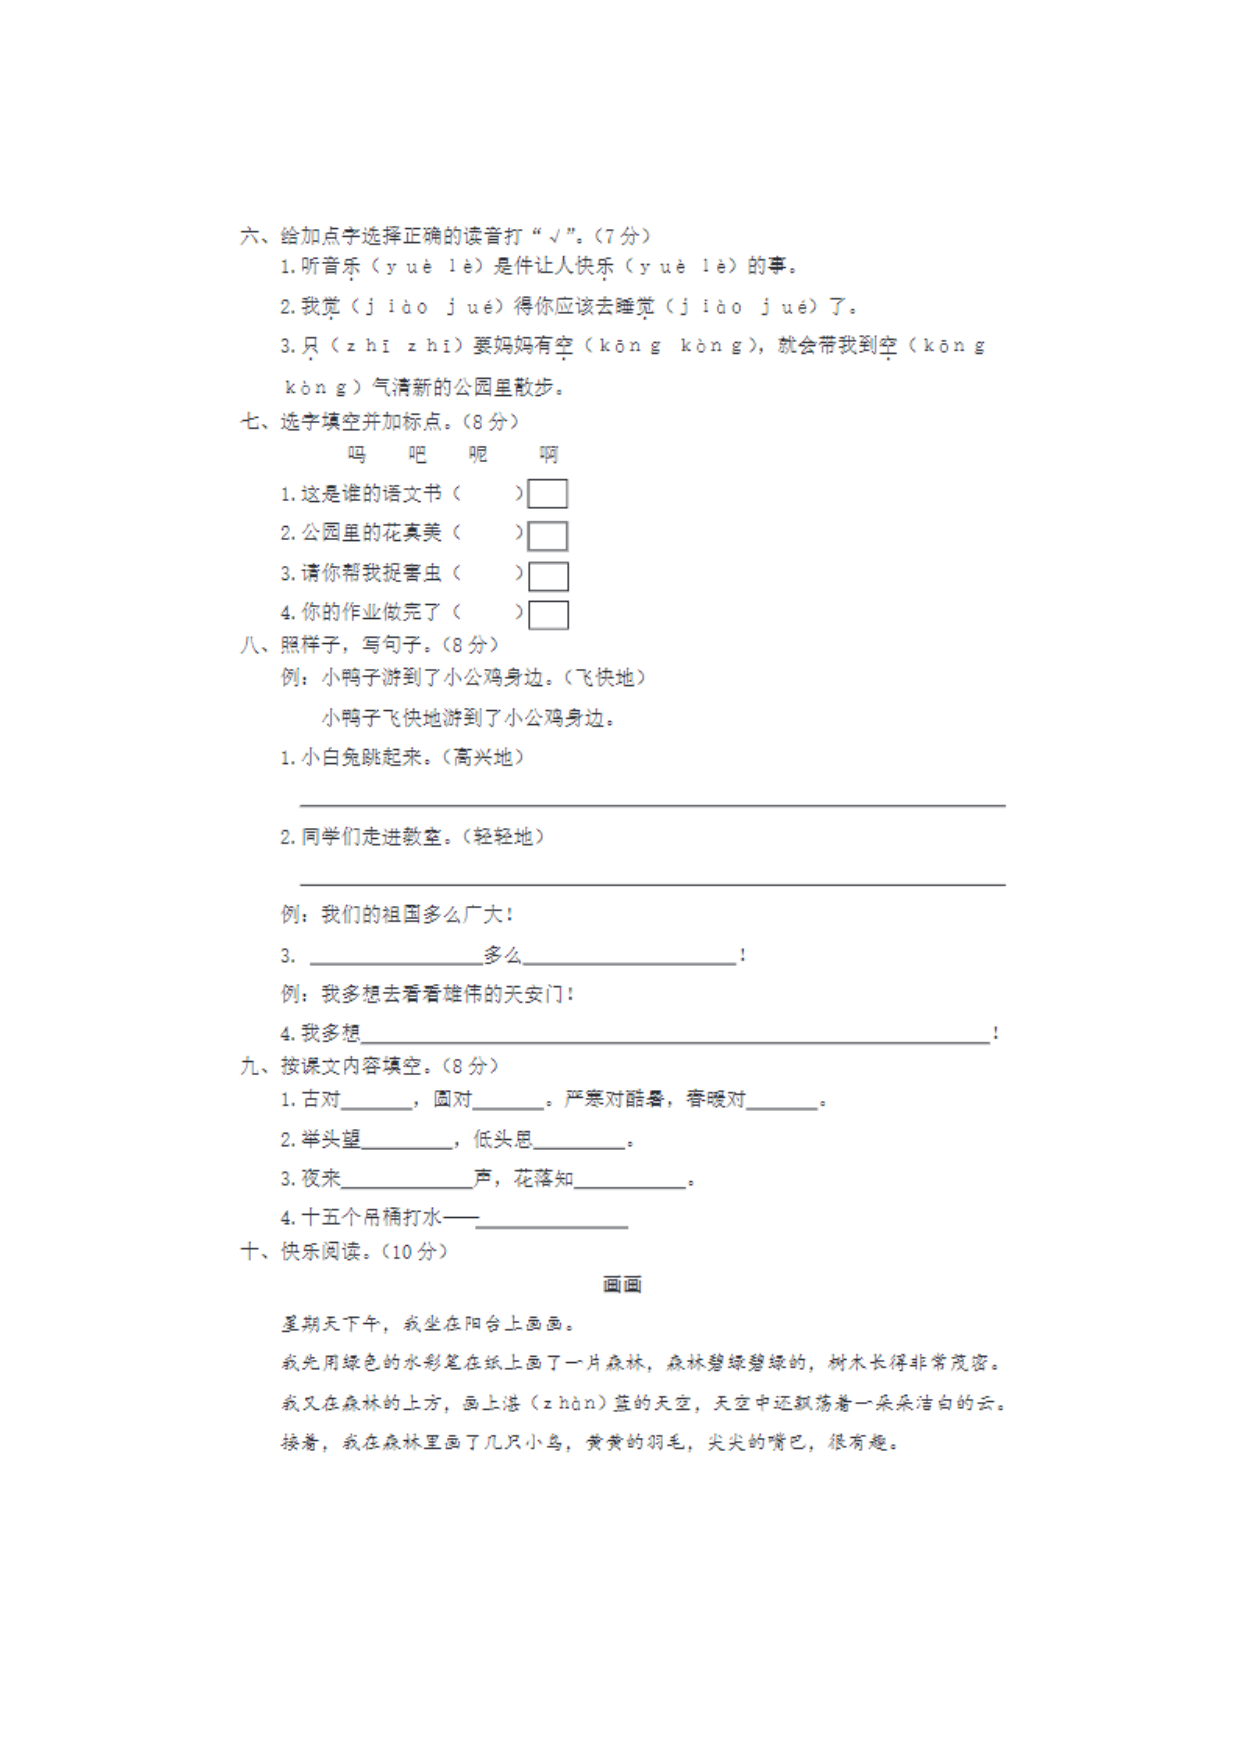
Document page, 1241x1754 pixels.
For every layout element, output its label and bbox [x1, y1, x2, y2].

picture [187, 162, 1053, 1465]
